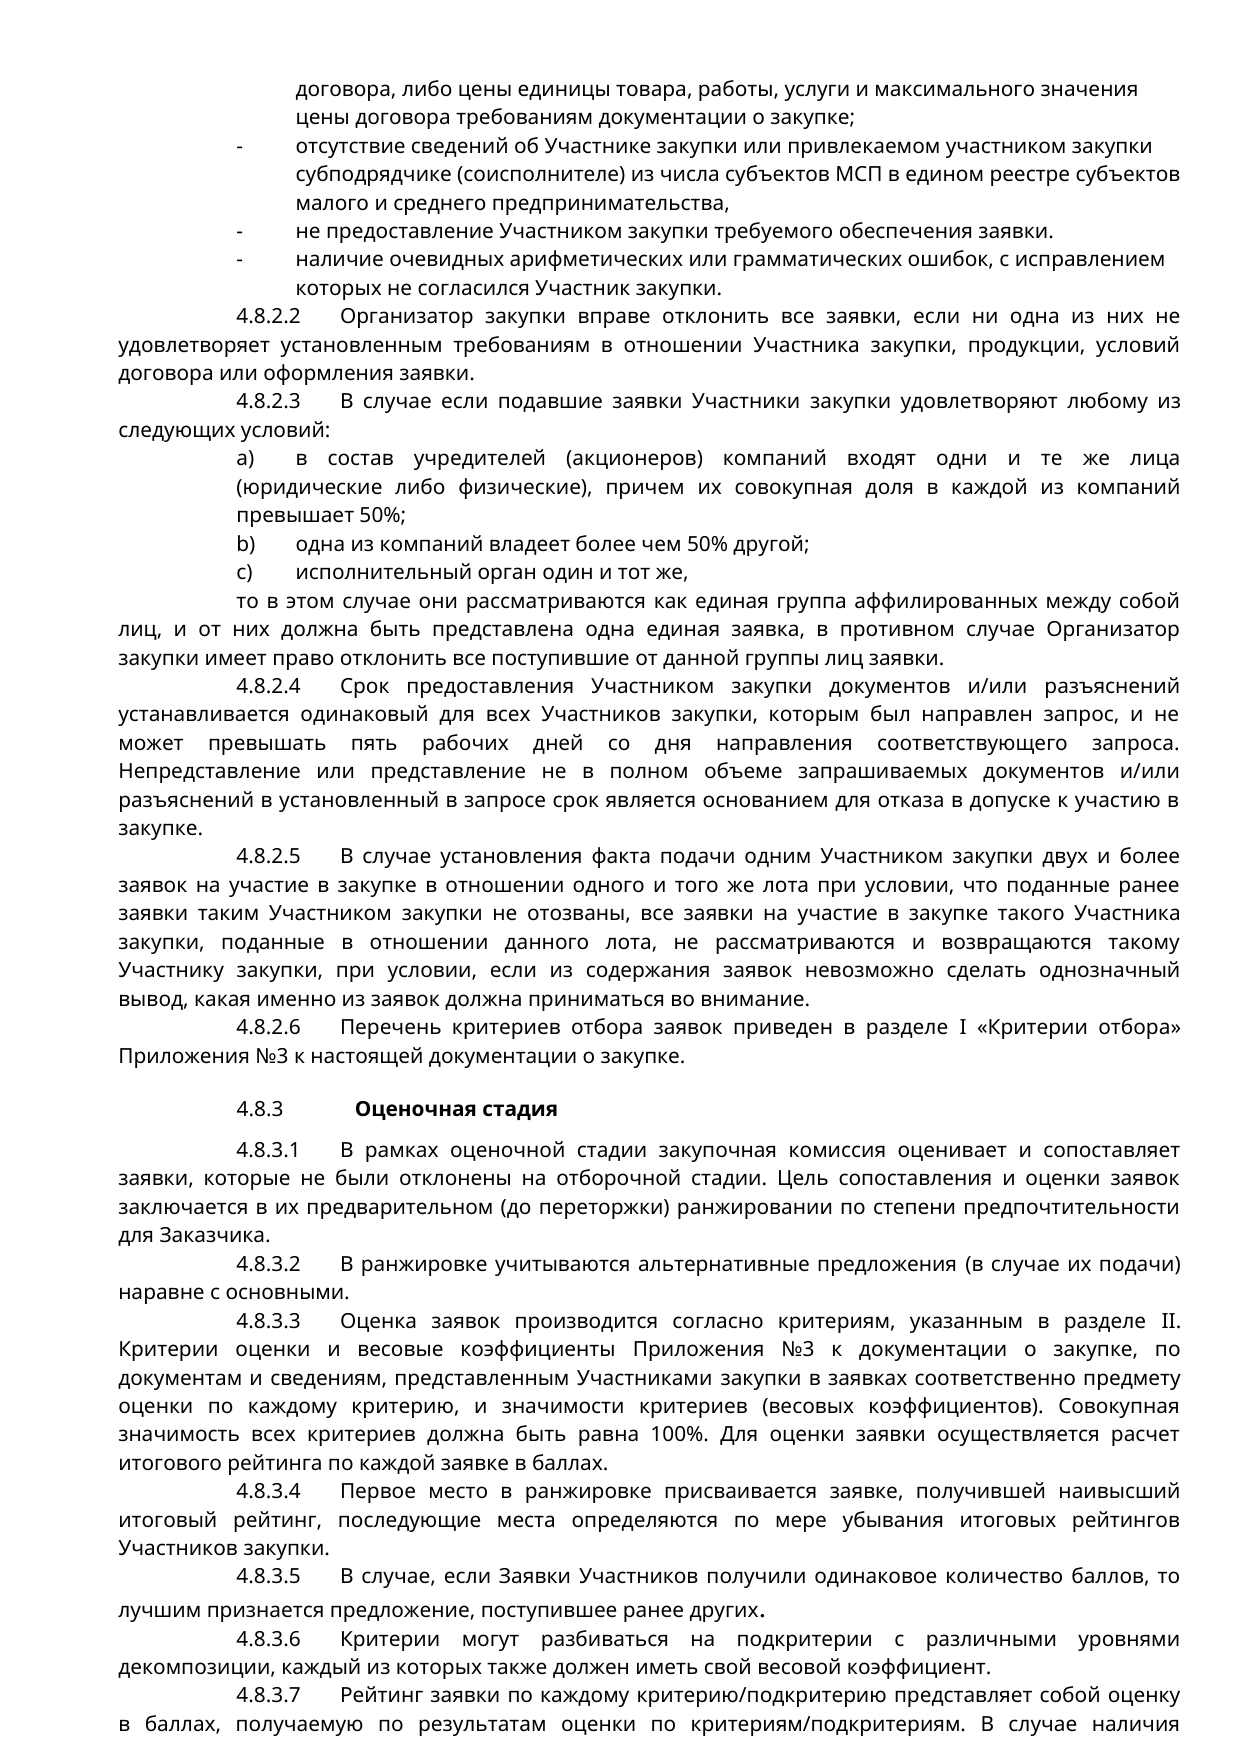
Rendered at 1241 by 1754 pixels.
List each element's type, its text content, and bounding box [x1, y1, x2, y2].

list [118, 1681, 1181, 1737]
list В случае если подавшие заявки Участники закупки удовлетворяют любому из следующих условий: [118, 387, 1181, 443]
list Критерии могут разбиваться на подкритерии с различными уровнями декомпозиции, каждый из которых также должен иметь свой весовой коэффициент. [118, 1624, 1181, 1681]
list Первое место в ранжировке присваивается заявке, получившей наивысший итоговый рейтинг, последующие места определяются по мере убывания итоговых рейтингов Участников закупки. [118, 1476, 1181, 1562]
list Перечень критериев отбора заявок приведен в разделе I «Критерии отбора» Приложения №3 к настоящей документации о закупке. [118, 1012, 1181, 1069]
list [236, 74, 1181, 131]
list исполнительный орган один и тот же, [236, 557, 1181, 586]
list в состав учредителей (акционеров) компаний входят одни и те же лица (юридические либо физические), причем их совокупная доля в каждой из компаний превышает 50%; [236, 443, 1181, 529]
text то в этом случае они рассматриваются как единая группа аффилированных между собой лиц, и от них должна быть представлена одна единая заявка, в противном случае Организатор закупки имеет право отклонить все поступившие от данной группы лиц заявки. [118, 586, 1181, 671]
list одна из компаний владеет более чем 50% другой; [236, 529, 1181, 557]
list наличие очевидных арифметических или грамматических ошибок, с исправлением которых не согласился Участник закупки. [236, 244, 1181, 301]
list Оценка заявок производится согласно критериям, указанным в разделе II. Критерии оценки и весовые коэффициенты Приложения №3 к документации о закупке, по документам и сведениям, представленным Участниками закупки в заявках соответственно предмету оценки по каждому критерию, и значимости критериев (весовых коэффициентов). Совокупная значимость всех критериев должна быть равна 100%. Для оценки заявки осуществляется расчет итогового рейтинга по каждой заявке в баллах. [118, 1306, 1181, 1476]
list В случае, если Заявки Участников получили одинаковое количество баллов, то лучшим признается предложение, поступившее ранее других. [118, 1562, 1181, 1624]
list Срок предоставления Участником закупки документов и/или разъяснений устанавливается одинаковый для всех Участников закупки, которым был направлен запрос, и не может превышать пять рабочих дней со дня направления соответствующего запроса. Непредставление или представление не в полном объеме запрашиваемых документов и/или разъяснений в установленный в запросе срок является основанием для отказа в допуске к участию в закупке. [118, 671, 1181, 842]
list Организатор закупки вправе отклонить все заявки, если ни одна из них не удовлетворяет установленным требованиям в отношении Участника закупки, продукции, условий договора или оформления заявки. [118, 301, 1181, 387]
list В рамках оценочной стадии закупочная комиссия оценивает и сопоставляет заявки, которые не были отклонены на отборочной стадии. Цель сопоставления и оценки заявок заключается в их предварительном (до переторжки) ранжировании по степени предпочтительности для Заказчика. [118, 1135, 1181, 1249]
list отсутствие сведений об Участнике закупки или привлекаемом участником закупки субподрядчике (соисполнителе) из числа субъектов МСП в едином реестре субъектов малого и среднего предпринимательства, [236, 131, 1181, 216]
list В случае установления факта подачи одним Участником закупки двух и более заявок на участие в закупке в отношении одного и того же лота при условии, что поданные ранее заявки таким Участником закупки не отозваны, все заявки на участие в закупке такого Участника закупки, поданные в отношении данного лота, не рассматриваются и возвращаются такому Участнику закупки, при условии, если из содержания заявок невозможно сделать однозначный вывод, какая именно из заявок должна приниматься во внимание. [118, 842, 1181, 1012]
list Оценочная стадия [236, 1094, 1181, 1123]
list не предоставление Участником закупки требуемого обеспечения заявки. [236, 216, 1181, 244]
list В ранжировке учитываются альтернативные предложения (в случае их подачи) наравне с основными. [118, 1249, 1181, 1306]
